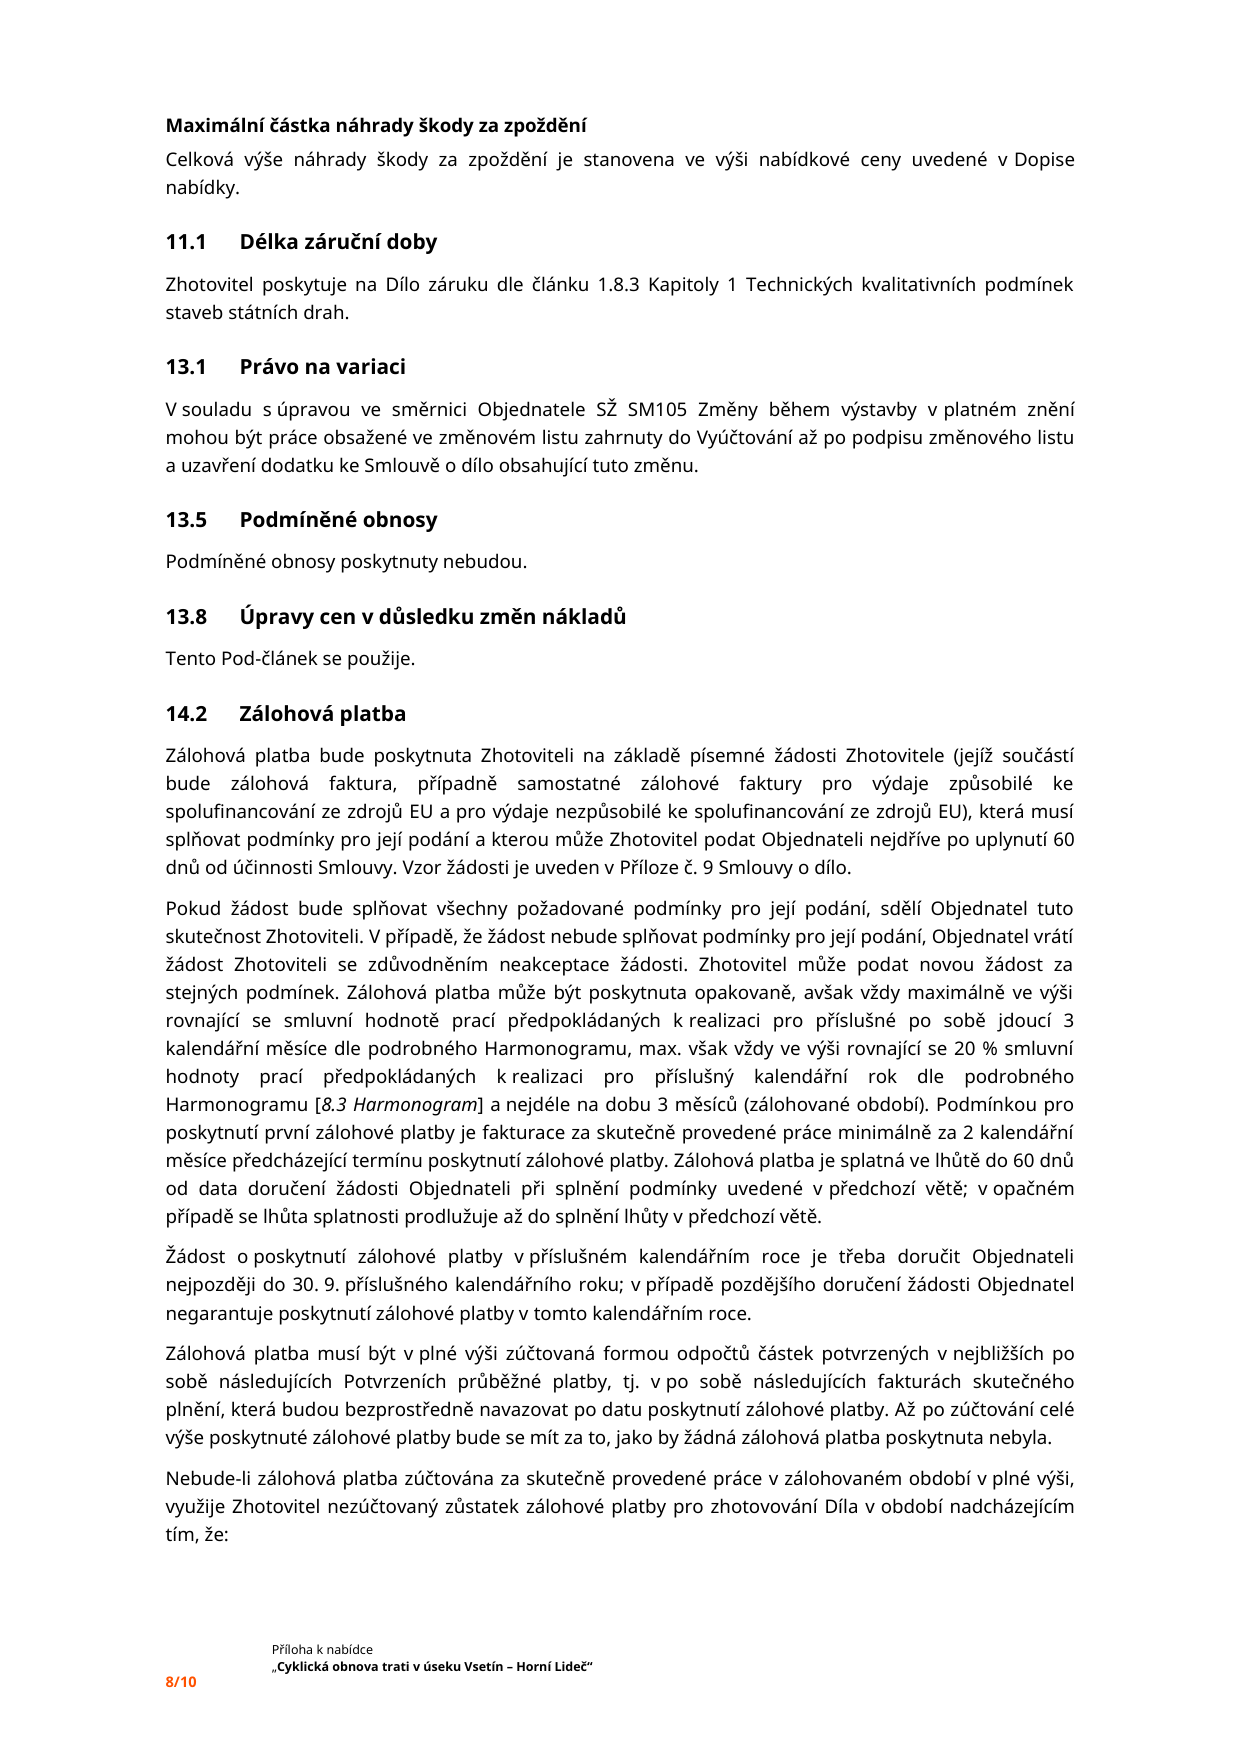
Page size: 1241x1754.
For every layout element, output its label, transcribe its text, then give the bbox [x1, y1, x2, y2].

text Maximální částka náhrady škody za zpoždění [165, 112, 1075, 138]
text 14.2 Zálohová platba [165, 699, 1075, 727]
text Podmíněné obnosy poskytnuty nebudou. [165, 549, 1075, 574]
text 13.1 Právo na variaci [165, 352, 1075, 381]
text Nebude-li zálohová platba zúčtována za skutečně provedené práce v zálohovaném období v plné výši, využije Zhotovitel nezúčtovaný zůstatek zálohové platby pro zhotovování Díla v období nadcházejícím tím, že: [165, 1465, 1075, 1546]
text V souladu s úpravou ve směrnici Objednatele SŽ SM105 Změny během výstavby v platném znění mohou být práce obsažené ve změnovém listu zahrnuty do Vyúčtování až po podpisu změnového listu a uzavření dodatku ke Smlouvě o dílo obsahující tuto změnu. [165, 396, 1075, 478]
text Zhotovitel poskytuje na Dílo záruku dle článku 1.8.3 Kapitoly 1 Technických kvalitativních podmínek staveb státních drah. [165, 271, 1075, 325]
text Zálohová platba musí být v plné výši zúčtovaná formou odpočtů částek potvrzených v nejbližších po sobě následujících Potvrzeních průběžné platby, tj. v po sobě následujících fakturách skutečného plnění, která budou bezprostředně navazovat po datu poskytnutí zálohové platby. Až po zúčtování celé výše poskytnuté zálohové platby bude se mít za to, jako by žádná zálohová platba poskytnuta nebyla. [165, 1340, 1075, 1450]
text Tento Pod-článek se použije. [165, 646, 1075, 671]
text 13.5 Podmíněné obnosy [165, 505, 1075, 533]
text 13.8 Úpravy cen v důsledku změn nákladů [165, 602, 1075, 630]
text Žádost o poskytnutí zálohové platby v příslušném kalendářním roce je třeba doručit Objednateli nejpozději do 30. 9. příslušného kalendářního roku; v případě pozdějšího doručení žádosti Objednatel negarantuje poskytnutí zálohové platby v tomto kalendářním roce. [165, 1244, 1075, 1325]
text Pokud žádost bude splňovat všechny požadované podmínky pro její podání, sdělí Objednatel tuto skutečnost Zhotoviteli. V případě, že žádost nebude splňovat podmínky pro její podání, Objednatel vrátí žádost Zhotoviteli se zdůvodněním neakceptace žádosti. Zhotovitel může podat novou žádost za stejných podmínek. Zálohová platba může být poskytnuta opakovaně, avšak vždy maximálně ve výši rovnající se smluvní hodnotě prací předpokládaných k realizaci pro příslušné po sobě jdoucí 3 kalendářní měsíce dle podrobného Harmonogramu, max. však vždy ve výši rovnající se 20 % smluvní hodnoty prací předpokládaných k realizaci pro příslušný kalendářní rok dle podrobného Harmonogramu [8.3 Harmonogram] a nejdéle na dobu 3 měsíců (zálohované období). Podmínkou pro poskytnutí první zálohové platby je fakturace za skutečně provedené práce minimálně za 2 kalendářní měsíce předcházející termínu poskytnutí zálohové platby. Zálohová platba je splatná ve lhůtě do 60 dnů od data doručení žádosti Objednateli při splnění podmínky uvedené v předchozí větě; v opačném případě se lhůta splatnosti prodlužuje až do splnění lhůty v předchozí větě. [165, 895, 1075, 1229]
text Zálohová platba bude poskytnuta Zhotoviteli na základě písemné žádosti Zhotovitele (jejíž součástí bude zálohová faktura, případně samostatné zálohové faktury pro výdaje způsobilé ke spolufinancování ze zdrojů EU a pro výdaje nezpůsobilé ke spolufinancování ze zdrojů EU), která musí splňovat podmínky pro její podání a kterou může Zhotovitel podat Objednateli nejdříve po uplynutí 60 dnů od účinnosti Smlouvy. Vzor žádosti je uveden v Příloze č. 9 Smlouvy o dílo. [165, 742, 1075, 880]
text 11.1 Délka záruční doby [165, 227, 1075, 256]
text Celková výše náhrady škody za zpoždění je stanovena ve výši nabídkové ceny uvedené v Dopise nabídky. [165, 146, 1075, 200]
